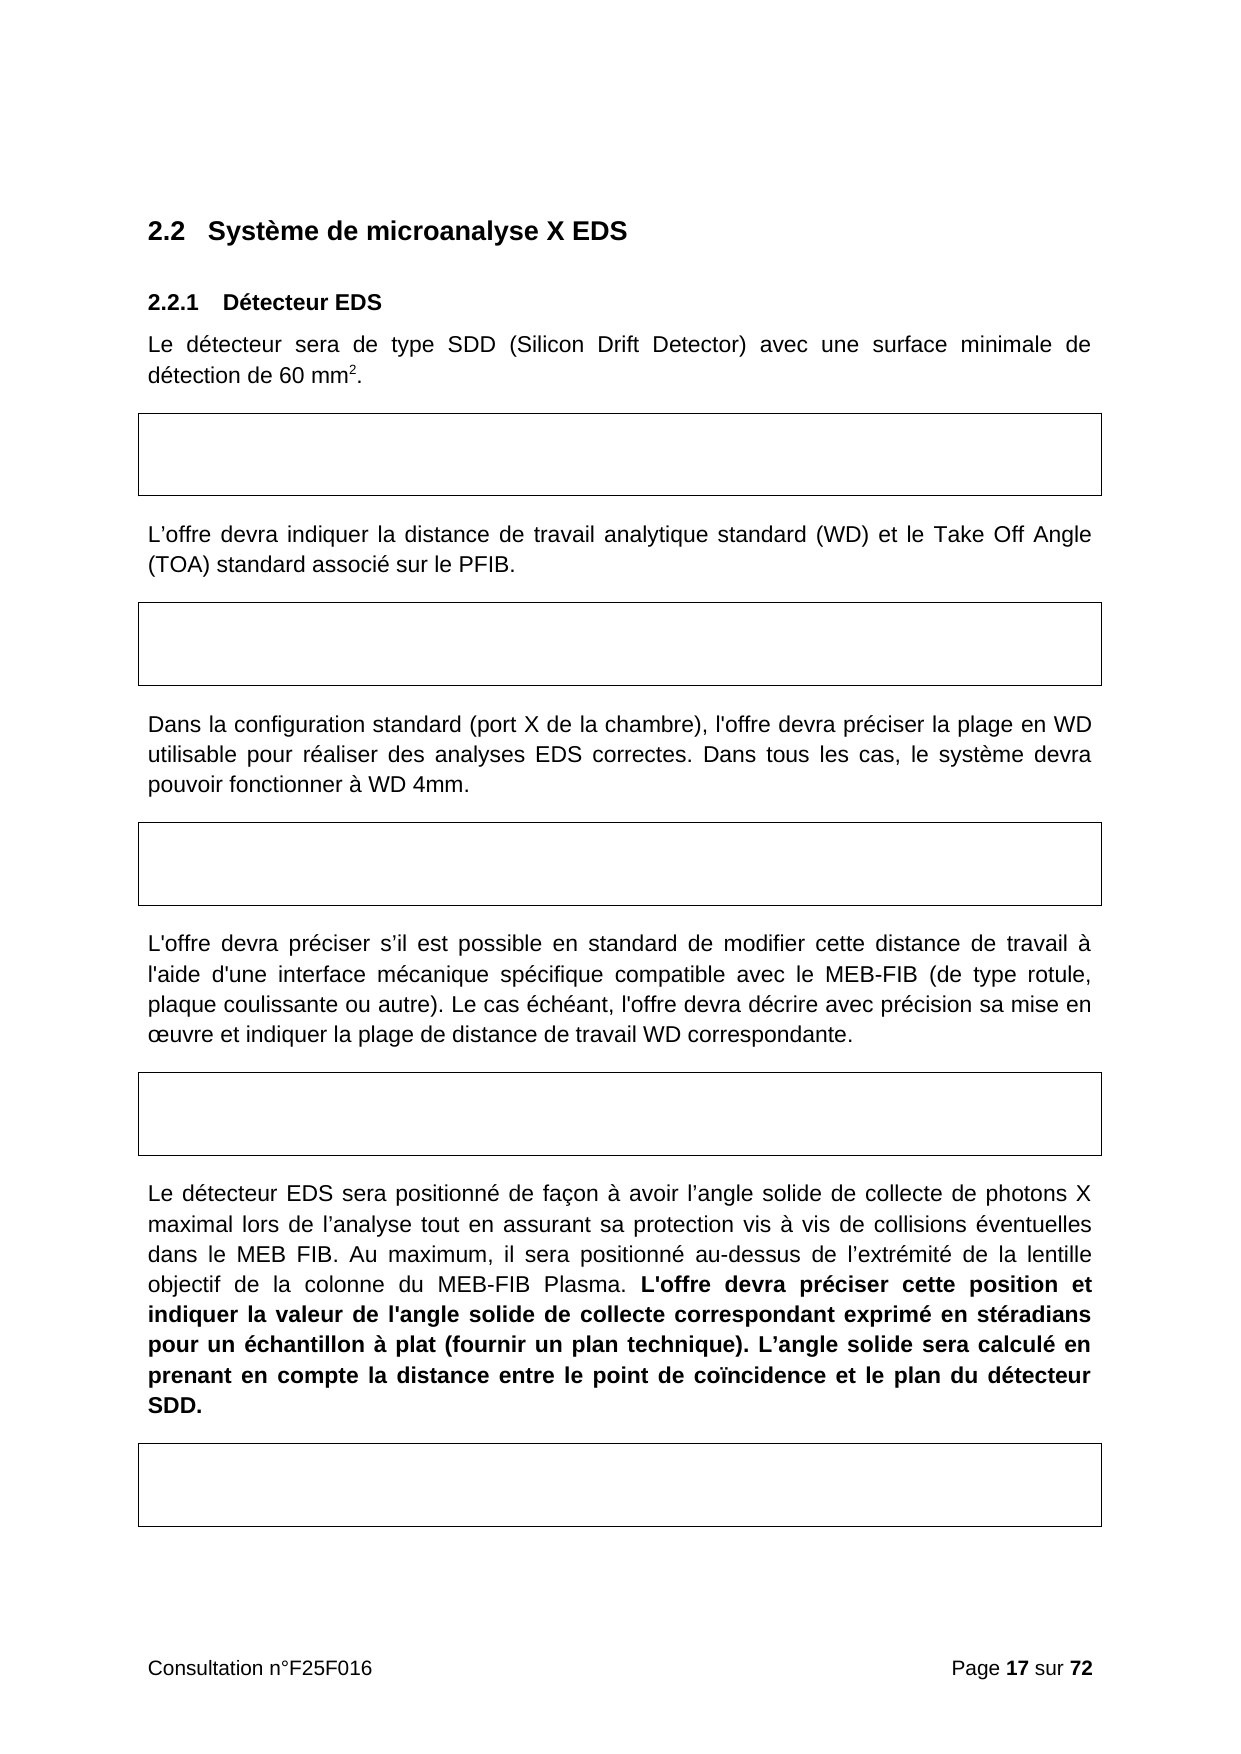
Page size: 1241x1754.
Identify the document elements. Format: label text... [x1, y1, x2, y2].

subtitle Système de microanalyse X EDS [148, 215, 1093, 247]
text Le détecteur EDS sera positionné de façon à avoir l’angle solide de collecte de photons X maximal lors de l’analyse tout en assurant sa protection vis à vis de collisions éventuelles dans le MEB FIB. Au maximum, il sera positionné au-dessus de l’extrémité de la lentille objectif de la colonne du MEB-FIB Plasma. L'offre devra préciser cette position et indiquer la valeur de l'angle solide de collecte correspondant exprimé en stéradians pour un échantillon à plat (fournir un plan technique). L’angle solide sera calculé en prenant en compte la distance entre le point de coïncidence et le plan du détecteur SDD. [148, 1180, 1093, 1418]
subtitle Détecteur EDS [148, 289, 1093, 315]
text L'offre devra préciser s’il est possible en standard de modifier cette distance de travail à l'aide d'une interface mécanique spécifique compatible avec le MEB-FIB (de type rotule, plaque coulissante ou autre). Le cas échéant, l'offre devra décrire avec précision sa mise en œuvre et indiquer la plage de distance de travail WD correspondante. [148, 930, 1093, 1047]
text Dans la configuration standard (port X de la chambre), l'offre devra préciser la plage en WD utilisable pour réaliser des analyses EDS correctes. Dans tous les cas, le système devra pouvoir fonctionner à WD 4mm. [148, 711, 1093, 797]
text Le détecteur sera de type SDD (Silicon Drift Detector) avec une surface minimale de détection de 60 mm2. [148, 331, 1093, 388]
text L’offre devra indiquer la distance de travail analytique standard (WD) et le Take Off Angle (TOA) standard associé sur le PFIB. [148, 521, 1093, 578]
